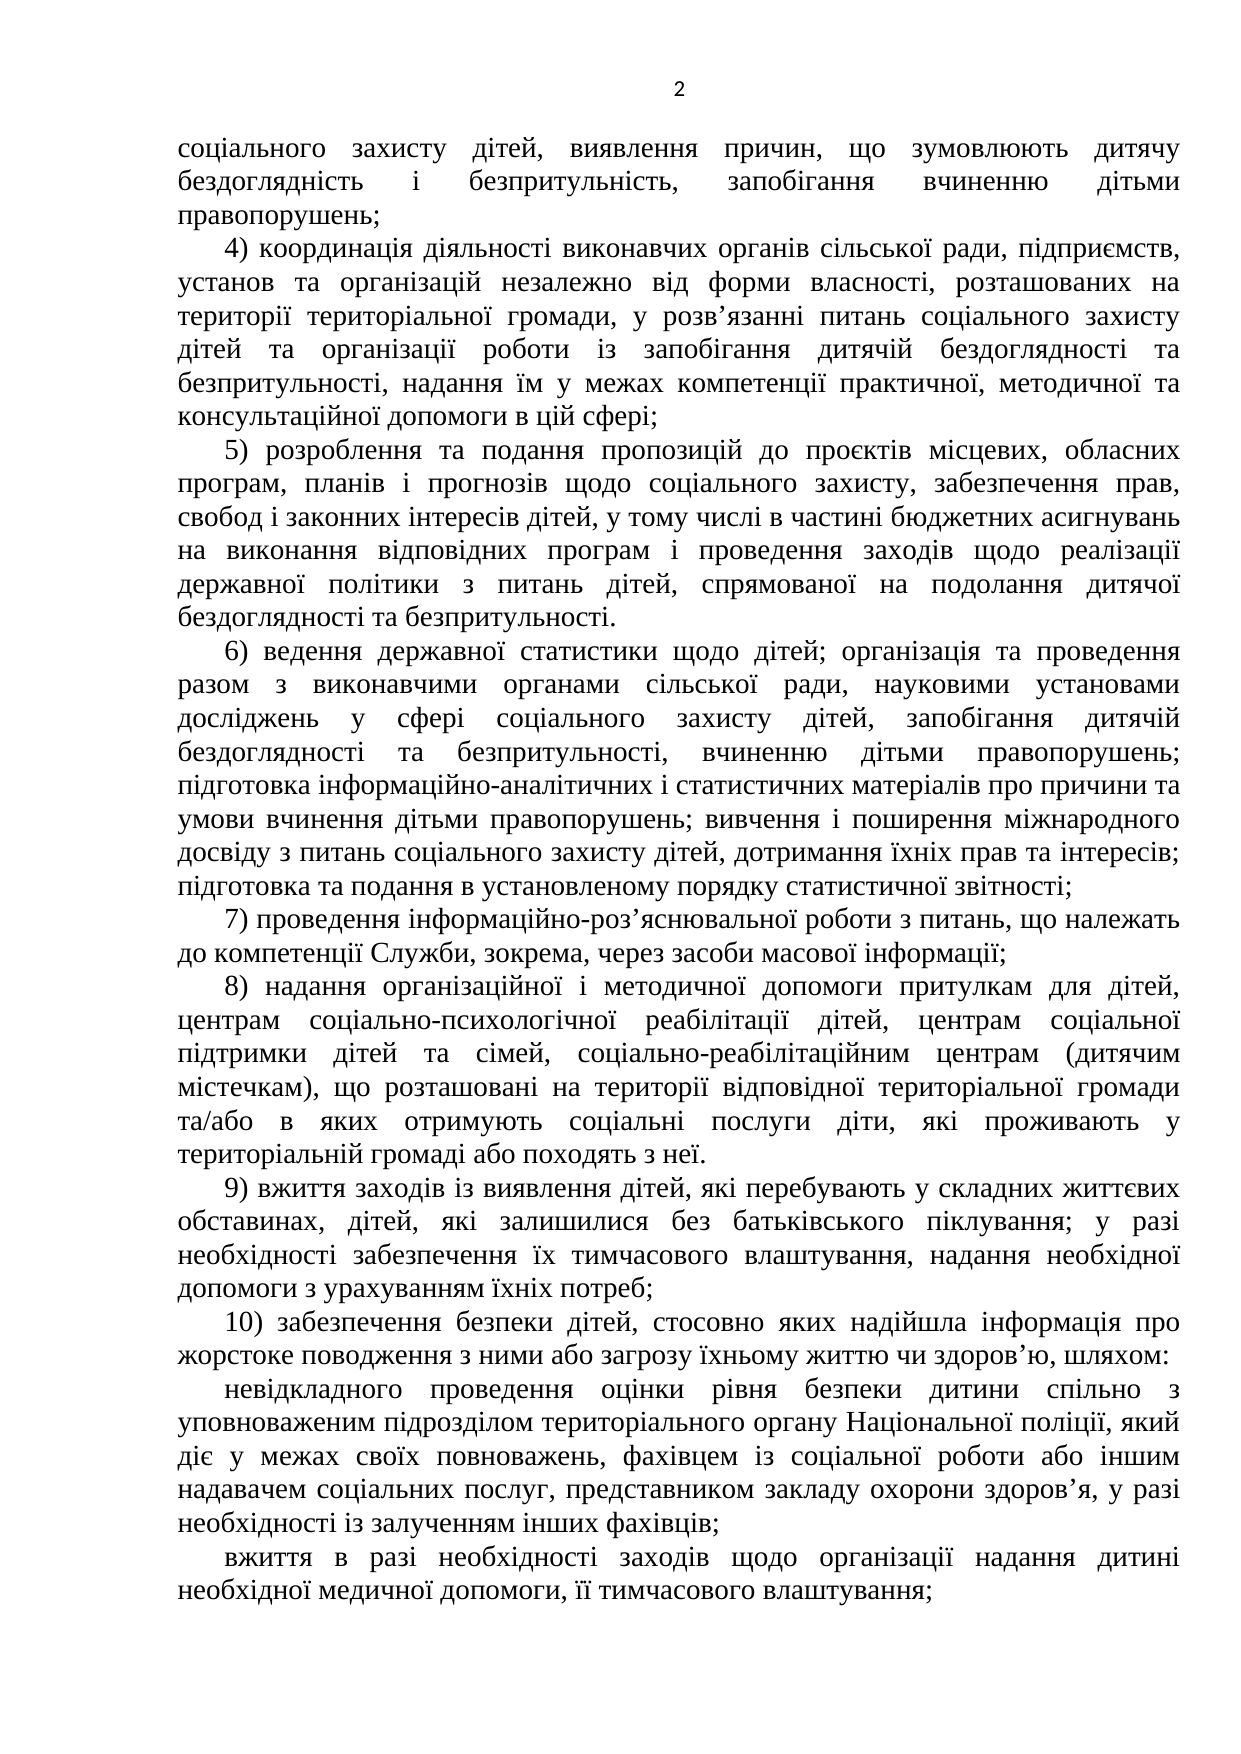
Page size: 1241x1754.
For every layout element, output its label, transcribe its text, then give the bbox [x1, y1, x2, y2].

text 4) координація діяльності виконавчих органів сільської ради, підприємств, установ та організацій незалежно від форми власності, розташованих на території територіальної громади, у розв’язанні питань соціального захисту дітей та організації роботи із запобігання дитячій бездоглядності та безпритульності, надання їм у межах компетенції практичної, методичної та консультаційної допомоги в цій сфері; [177, 231, 1181, 432]
text 6) ведення державної статистики щодо дітей; організація та проведення разом з виконавчими органами сільської ради, науковими установами досліджень у сфері соціального захисту дітей, запобігання дитячій бездоглядності та безпритульності, вчиненню дітьми правопорушень; підготовка інформаційно-аналітичних і статистичних матеріалів про причини та умови вчинення дітьми правопорушень; вивчення і поширення міжнародного досвіду з питань соціального захисту дітей, дотримання їхніх прав та інтересів; підготовка та подання в установленому порядку статистичної звітності; [177, 633, 1181, 901]
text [177, 130, 1181, 231]
text вжиття в разі необхідності заходів щодо організації надання дитині необхідної медичної допомоги, її тимчасового влаштування; [177, 1539, 1181, 1606]
text 10) забезпечення безпеки дітей, стосовно яких надійшла інформація про жорстоке поводження з ними або загрозу їхньому життю чи здоров’ю, шляхом: [177, 1304, 1181, 1371]
text 7) проведення інформаційно-роз’яснювальної роботи з питань, що належать до компетенції Служби, зокрема, через засоби масової інформації; [177, 901, 1181, 968]
text невідкладного проведення оцінки рівня безпеки дитини спільно з уповноваженим підрозділом територіального органу Національної поліції, який діє у межах своїх повноважень, фахівцем із соціальної роботи або іншим надавачем соціальних послуг, представником закладу охорони здоров’я, у разі необхідності із залученням інших фахівців; [177, 1371, 1181, 1539]
text 8) надання організаційної і методичної допомоги притулкам для дітей, центрам соціально-психологічної реабілітації дітей, центрам соціальної підтримки дітей та сімей, соціально-реабілітаційним центрам (дитячим містечкам), що розташовані на території відповідної територіальної громади та/або в яких отримують соціальні послуги діти, які проживають у територіальній громаді або походять з неї. [177, 968, 1181, 1170]
text 9) вжиття заходів із виявлення дітей, які перебувають у складних життєвих обставинах, дітей, які залишилися без батьківського піклування; у разі необхідності забезпечення їх тимчасового влаштування, надання необхідної допомоги з урахуванням їхніх потреб; [177, 1170, 1181, 1304]
text 5) розроблення та подання пропозицій до проєктів місцевих, обласних програм, планів і прогнозів щодо соціального захисту, забезпечення прав, свобод і законних інтересів дітей, у тому числі в частині бюджетних асигнувань на виконання відповідних програм і проведення заходів щодо реалізації державної політики з питань дітей, спрямованої на подолання дитячої бездоглядності та безпритульності. [177, 432, 1181, 633]
